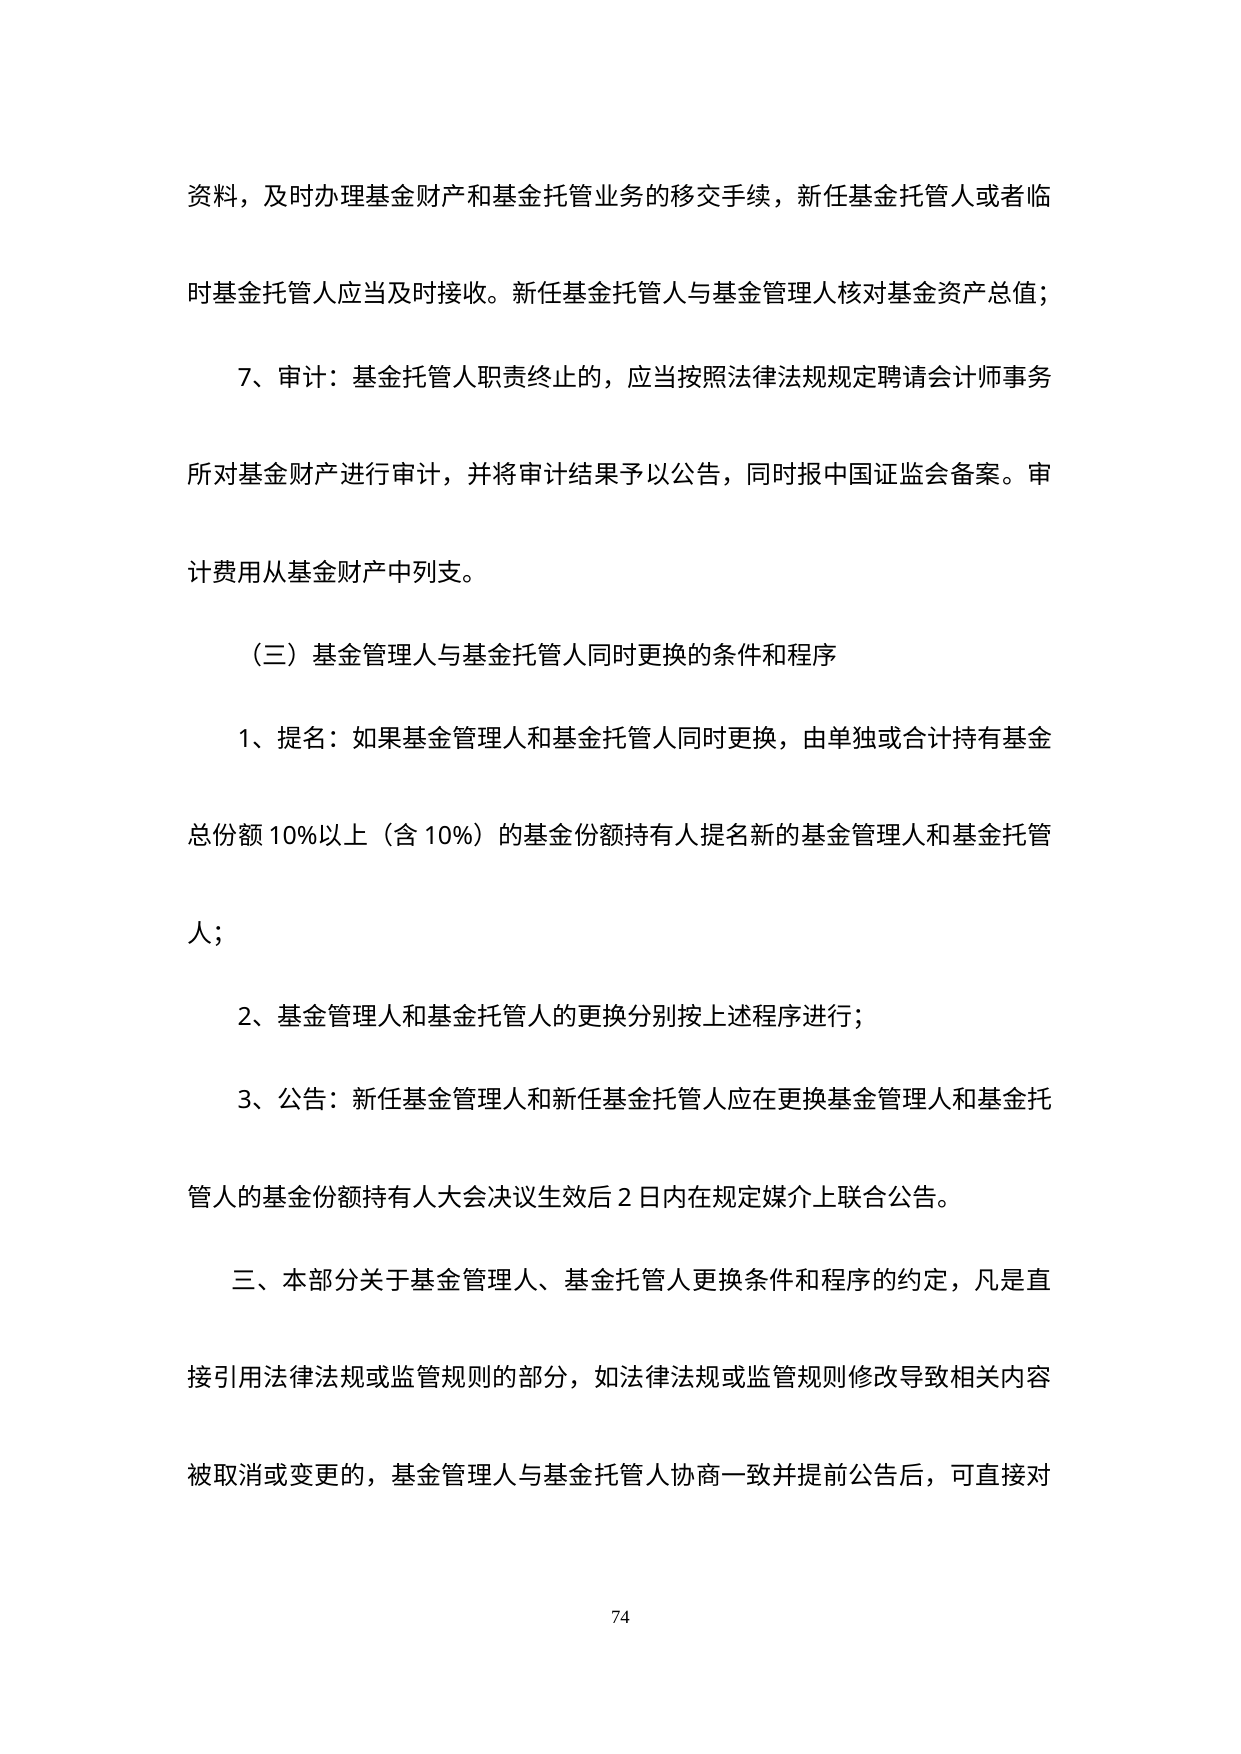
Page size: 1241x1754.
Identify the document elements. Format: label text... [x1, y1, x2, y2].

text （三）基金管理人与基金托管人同时更换的条件和程序 [187, 621, 1053, 686]
text 2、基金管理人和基金托管人的更换分别按上述程序进行； [187, 982, 1053, 1047]
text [187, 1246, 1053, 1506]
text 3、公告：新任基金管理人和新任基金托管人应在更换基金管理人和基金托管人的基金份额持有人大会决议生效后2日内在规定媒介上联合公告。 [187, 1065, 1053, 1228]
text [187, 162, 1053, 324]
text 7、审计：基金托管人职责终止的，应当按照法律法规规定聘请会计师事务所对基金财产进行审计，并将审计结果予以公告，同时报中国证监会备案。审计费用从基金财产中列支。 [187, 343, 1053, 603]
text 1、提名：如果基金管理人和基金托管人同时更换，由单独或合计持有基金总份额10%以上（含10%）的基金份额持有人提名新的基金管理人和基金托管人； [187, 704, 1053, 964]
